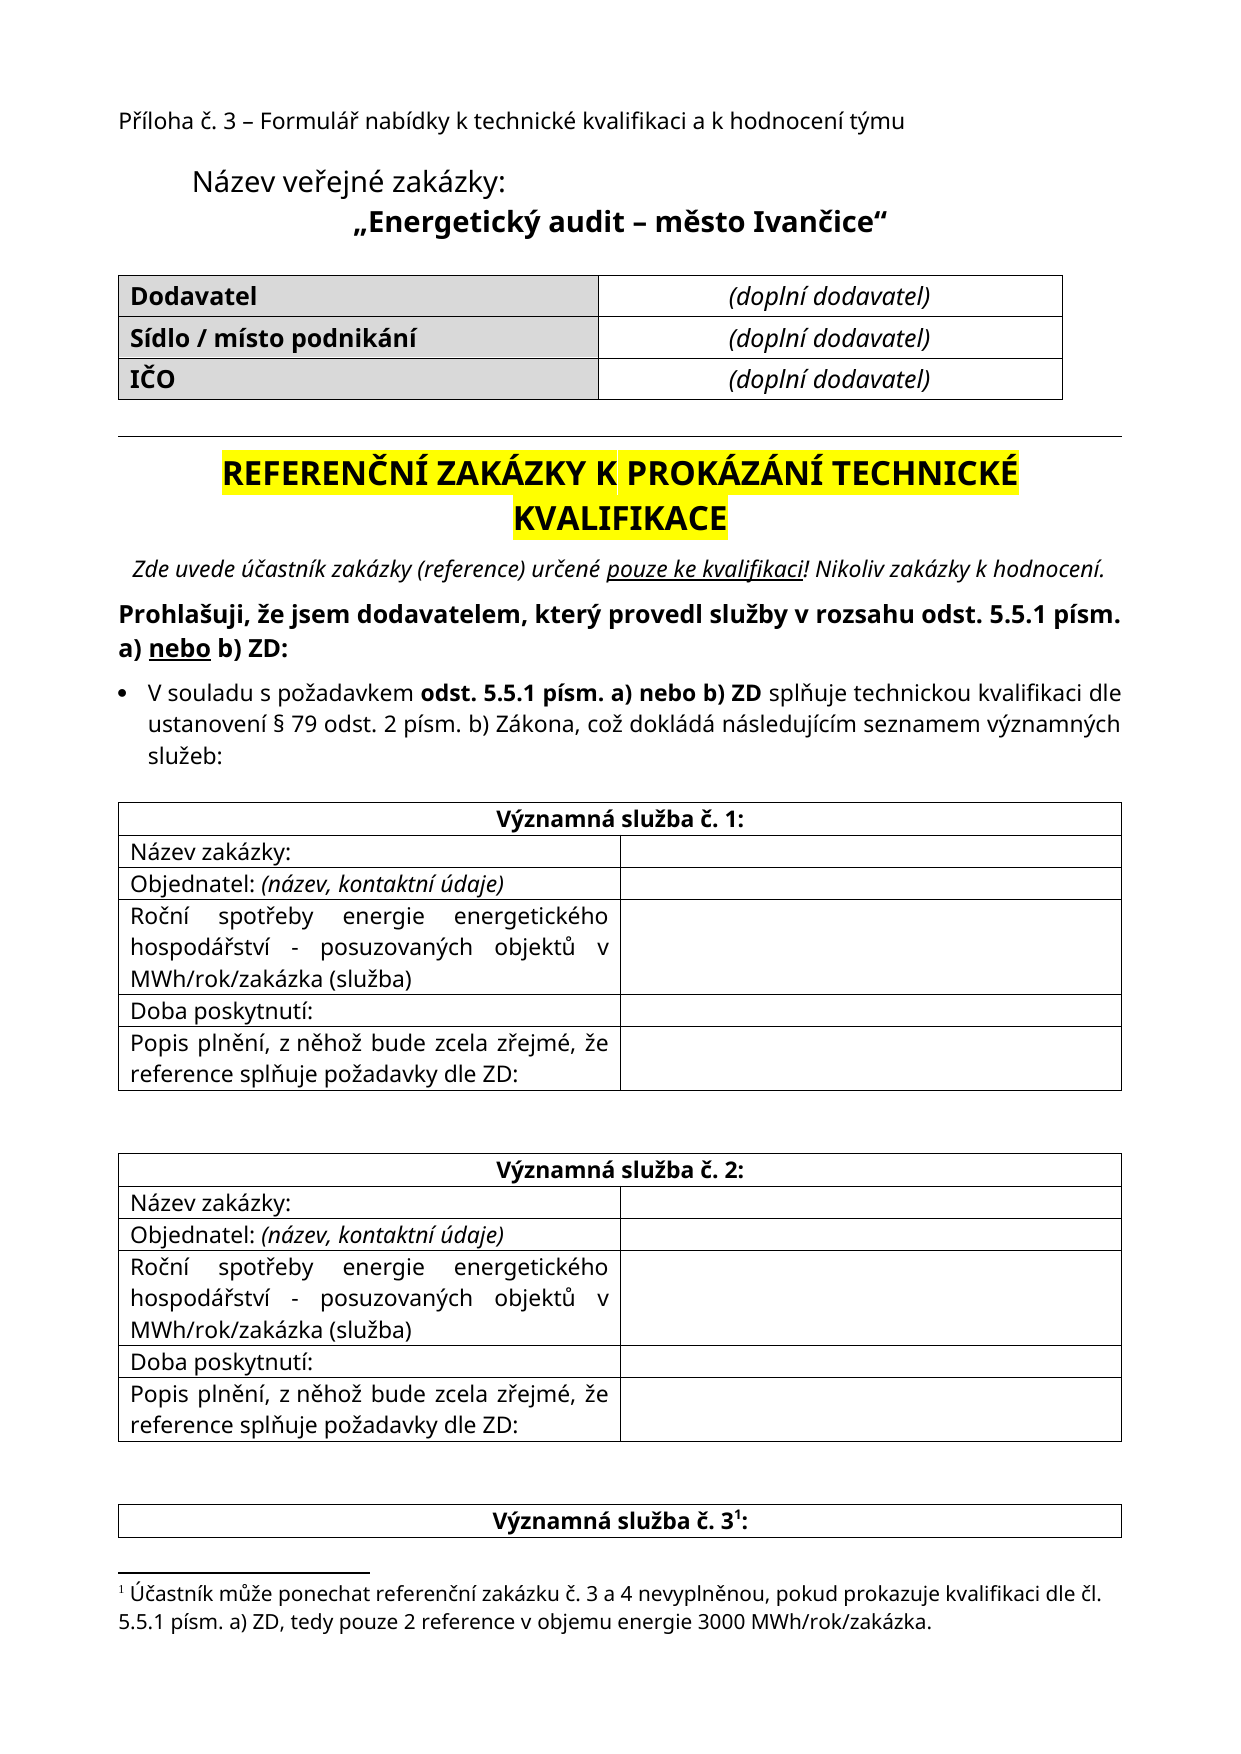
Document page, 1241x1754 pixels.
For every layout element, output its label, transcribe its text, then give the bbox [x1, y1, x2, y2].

table_cell [621, 1346, 1121, 1377]
table_cell [621, 1219, 1121, 1250]
table_cell Objednatel: (název, kontaktní údaje) [119, 868, 620, 899]
table_cell [621, 900, 1121, 994]
table_cell Objednatel: (název, kontaktní údaje) [119, 1219, 620, 1250]
table_header (doplní dodavatel) [599, 276, 1062, 316]
table_cell Název zakázky: [119, 1187, 620, 1218]
text REFERENČNÍ ZAKÁZKY K PROKÁZÁNÍ TECHNICKÉ KVALIFIKACE [118, 449, 1122, 540]
text Prohlašuji, že jsem dodavatelem, který provedl služby v rozsahu odst. 5.5.1 písm. a) nebo b) ZD: [118, 597, 1122, 665]
text „Energetický audit – město Ivančice“ [118, 201, 1122, 241]
table_header Významná služba č. 3: [119, 1505, 1121, 1537]
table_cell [119, 1251, 620, 1345]
list V souladu s požadavkem odst. 5.5.1 písm. a) nebo b) ZD splňuje technickou kvalifikaci dle ustanovení § 79 odst. 2 písm. b) Zákona, což dokládá následujícím seznamem významných služeb: [118, 677, 1122, 771]
table_cell (doplní dodavatel) [599, 359, 1062, 399]
table_header Významná služba č. 2: [119, 1154, 1121, 1186]
table_header Významná služba č. 1: [119, 803, 1121, 834]
text Název veřejné zakázky: [192, 161, 1122, 201]
table_cell [621, 836, 1121, 867]
table_cell Roční spotřeby energie energetického hospodářství - posuzovaných objektů v MWh/rok/zakázka (služba) [119, 900, 620, 994]
table_cell Doba poskytnutí: [119, 995, 620, 1026]
table_cell [621, 995, 1121, 1026]
table_cell Doba poskytnutí: [119, 1346, 620, 1377]
table_cell [621, 1378, 1121, 1441]
table_cell (doplní dodavatel) [599, 317, 1062, 357]
table_cell [621, 868, 1121, 899]
table_cell Sídlo / místo podnikání [119, 317, 598, 357]
table_cell IČO [119, 359, 598, 399]
table_cell Popis plnění, z něhož bude zcela zřejmé, že reference splňuje požadavky dle ZD: [119, 1027, 620, 1090]
table_header Dodavatel [119, 276, 598, 316]
table_cell [621, 1027, 1121, 1090]
table_cell [621, 1251, 1121, 1345]
table_cell Popis plnění, z něhož bude zcela zřejmé, že reference splňuje požadavky dle ZD: [119, 1378, 620, 1441]
text Zde uvede účastník zakázky (reference) určené pouze ke kvalifikaci! Nikoliv zakázky k hodnocení. [118, 553, 1122, 584]
table_cell [621, 1187, 1121, 1218]
table_cell Název zakázky: [119, 836, 620, 867]
